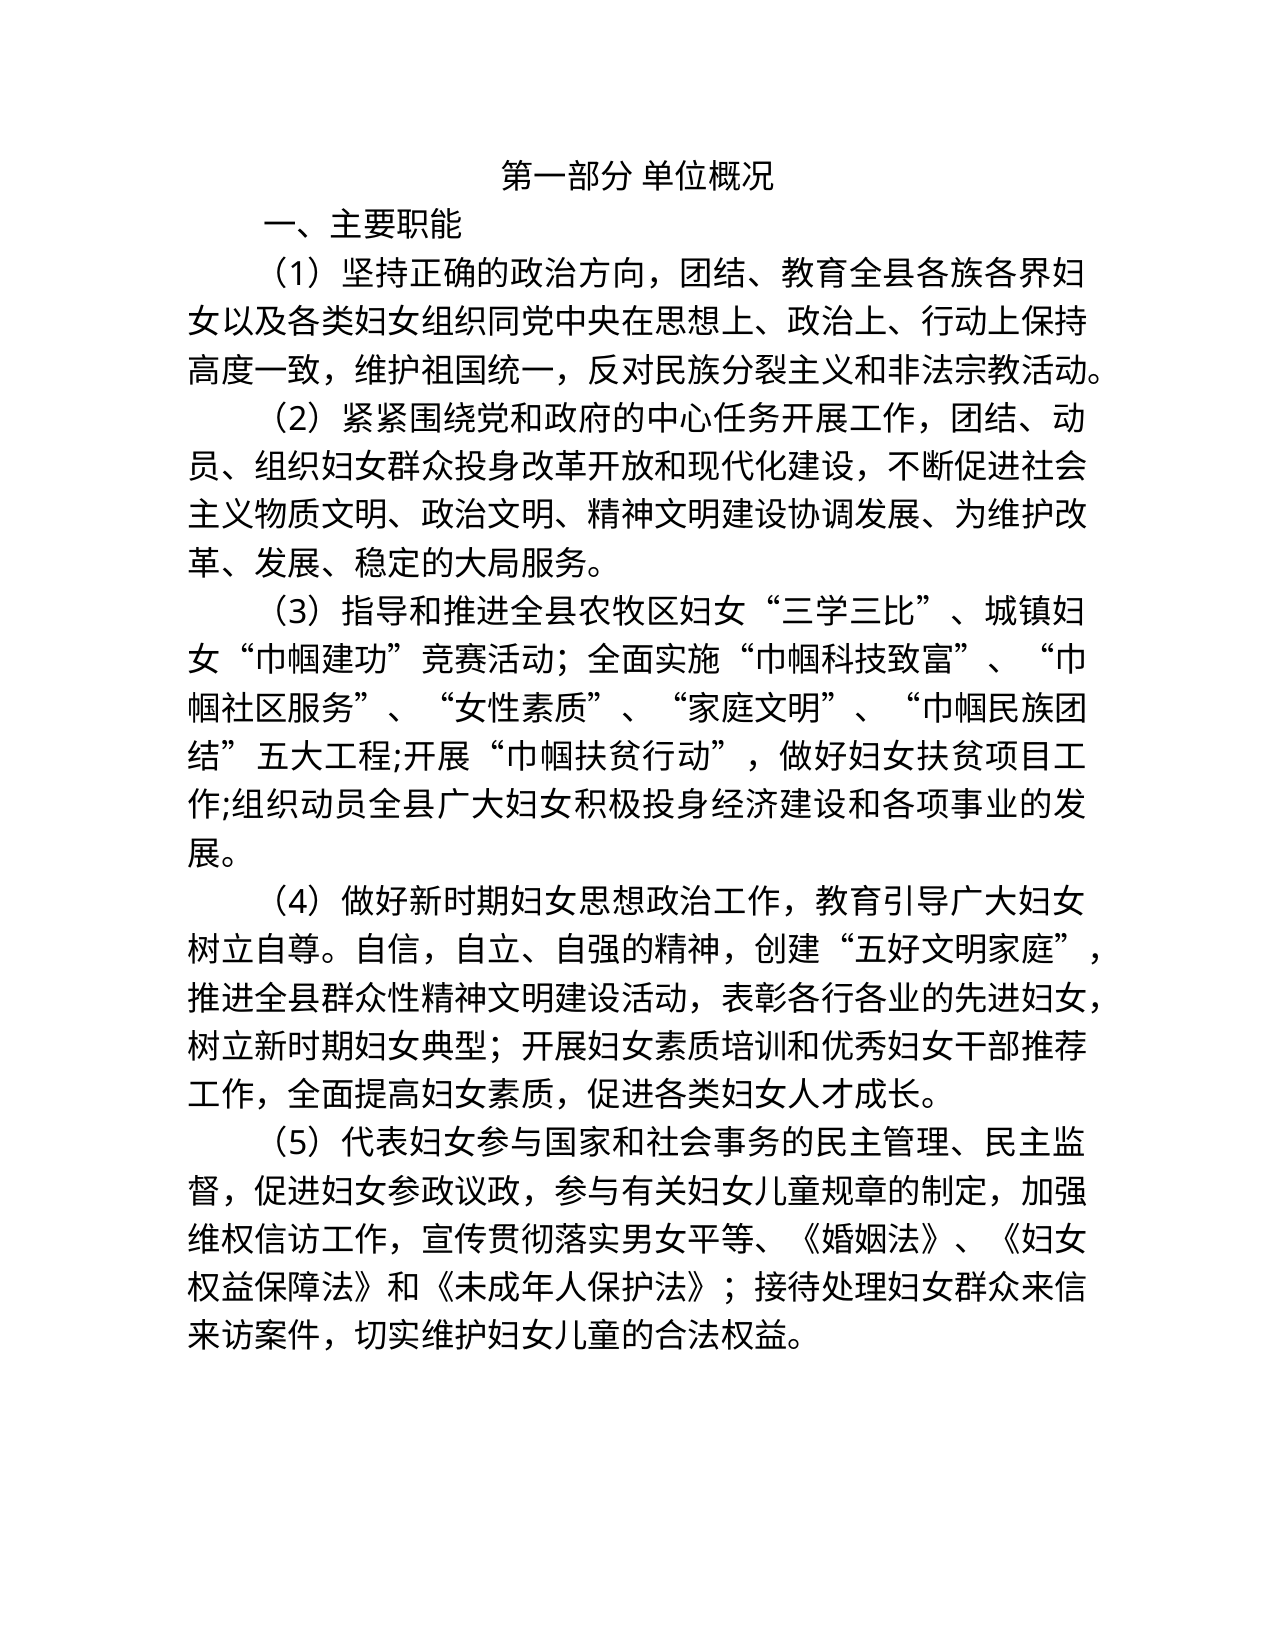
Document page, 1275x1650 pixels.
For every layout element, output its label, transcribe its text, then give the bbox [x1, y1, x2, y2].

text （1）坚持正确的政治方向，团结、教育全县各族各界妇女以及各类妇女组织同党中央在思想上、政治上、行动上保持高度一致，维护祖国统一，反对民族分裂主义和非法宗教活动。 [187, 247, 1087, 392]
text 一、主要职能 [187, 198, 1087, 247]
text （3）指导和推进全县农牧区妇女“三学三比”、城镇妇女“巾帼建功”竞赛活动；全面实施“巾帼科技致富”、“巾帼社区服务”、“女性素质”、“家庭文明”、“巾帼民族团结”五大工程;开展“巾帼扶贫行动”，做好妇女扶贫项目工作;组织动员全县广大妇女积极投身经济建设和各项事业的发展。 [187, 585, 1087, 875]
text （4）做好新时期妇女思想政治工作，教育引导广大妇女树立自尊。自信，自立、自强的精神，创建“五好文明家庭”，推进全县群众性精神文明建设活动，表彰各行各业的先进妇女，树立新时期妇女典型；开展妇女素质培训和优秀妇女干部推荐工作，全面提高妇女素质，促进各类妇女人才成长。 [187, 875, 1087, 1116]
text 第一部分 单位概况 [187, 150, 1087, 198]
text （5）代表妇女参与国家和社会事务的民主管理、民主监督，促进妇女参政议政，参与有关妇女儿童规章的制定，加强维权信访工作，宣传贯彻落实男女平等、《婚姻法》、《妇女权益保障法》和《未成年人保护法》；接待处理妇女群众来信来访案件，切实维护妇女儿童的合法权益。 [187, 1116, 1087, 1357]
text （2）紧紧围绕党和政府的中心任务开展工作，团结、动员、组织妇女群众投身改革开放和现代化建设，不断促进社会主义物质文明、政治文明、精神文明建设协调发展、为维护改革、发展、稳定的大局服务。 [187, 392, 1087, 585]
